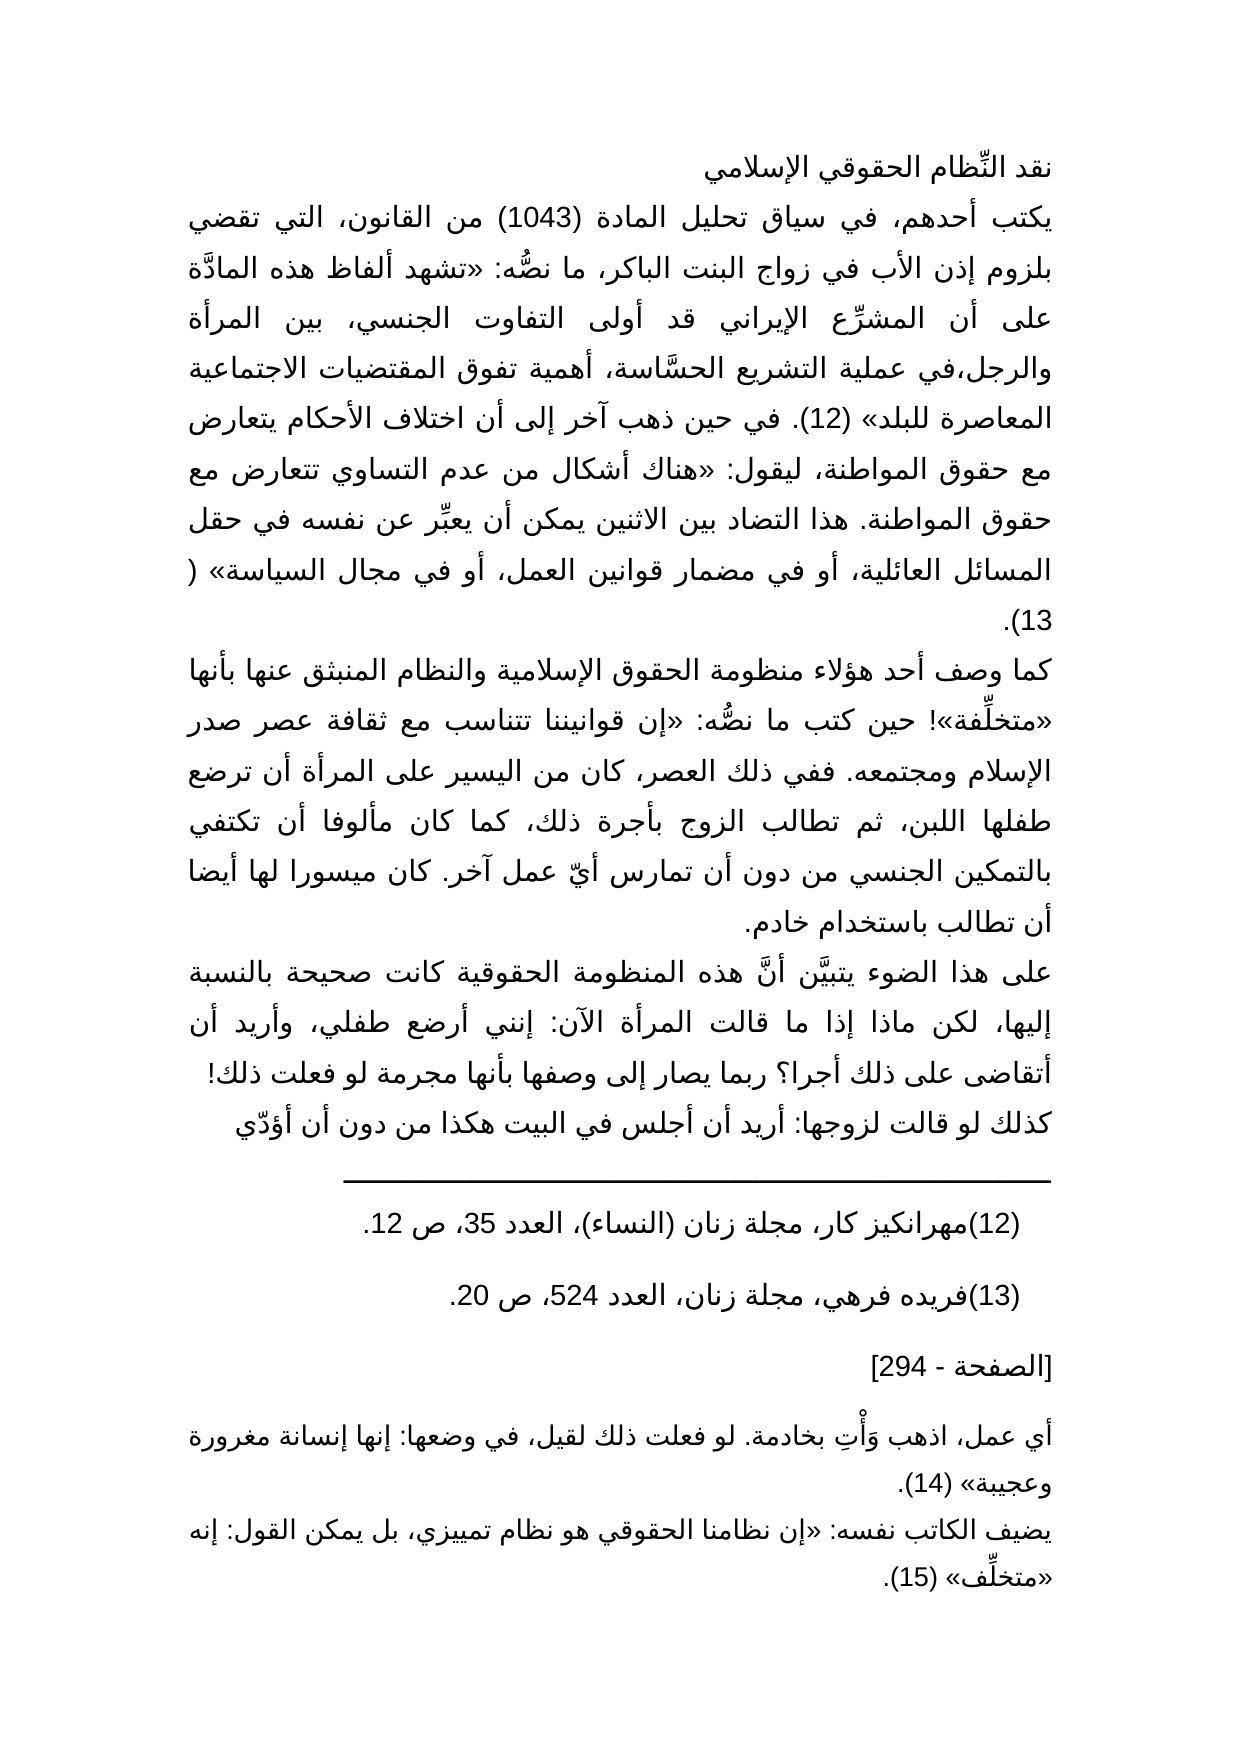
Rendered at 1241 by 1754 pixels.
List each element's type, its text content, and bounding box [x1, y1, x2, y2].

text [الصفحة - 294] [187, 1349, 1053, 1382]
text كذلك لو قالت لزوجها: أريد أن أجلس في البيت هكذا من دون أن أؤدّي [187, 1106, 1053, 1139]
text أي عمل، اذهب وَأْتِ بخادمة. لو فعلت ذلك لقيل، في وضعها: إنها إنسانة مغرورة وعجيبة» (14). [187, 1420, 1053, 1498]
text نقد النِّظام الحقوقي الإسلامي [187, 150, 1053, 183]
text على هذا الضوء يتبيَّن أنَّ هذه المنظومة الحقوقية كانت صحيحة بالنسبة إليها، لكن ماذا إذا ما قالت المرأة الآن: إنني أرضع طفلي، وأريد أن أتقاضى على ذلك أجرا؟ ربما يصار إلى وصفها بأنها مجرمة لو فعلت ذلك! [187, 955, 1053, 1089]
text كما وصف أحد هؤلاء منظومة الحقوق الإسلامية والنظام المنبثق عنها بأنها «متخلِّفة»! حين كتب ما نصُّه: «إن قوانيننا تتناسب مع ثقافة عصر صدر الإسلام ومجتمعه. ففي ذلك العصر، كان من اليسير على المرأة أن ترضع طفلها اللبن، ثم تطالب الزوج بأجرة ذلك، كما كان مألوفا أن تكتفي بالتمكين الجنسي من دون أن تمارس أيّ عمل آخر. كان ميسورا لها أيضا أن تطالب باستخدام خادم. [187, 653, 1053, 938]
text (12)مهرانكيز كار، مجلة زنان (النساء)، العدد 35، ص 12. [187, 1207, 1053, 1240]
text يضيف الكاتب نفسه: «إن نظامنا الحقوقي هو نظام تمييزي، بل يمكن القول: إنه «متخلِّف» (15). [187, 1514, 1053, 1592]
text (13)فريده فرهي، مجلة زنان، العدد 524، ص 20. [187, 1278, 1053, 1311]
text يكتب أحدهم، في سياق تحليل المادة (1043) من القانون، التي تقضي بلزوم إذن الأب في زواج البنت الباكر، ما نصُّه: «تشهد ألفاظ هذه المادَّة على أن المشرِّع الإيراني قد أولى التفاوت الجنسي، بين المرأة والرجل،في عملية التشريع الحسَّاسة، أهمية تفوق المقتضيات الاجتماعية المعاصرة للبلد» (12). في حين ذهب آخر إلى أن اختلاف الأحكام يتعارض مع حقوق المواطنة، ليقول: «هناك أشكال من عدم التساوي تتعارض مع حقوق المواطنة. هذا التضاد بين الاثنين يمكن أن يعبِّر عن نفسه في حقل المسائل العائلية، أو في مضمار قوانين العمل، أو في مجال السياسة» (13). [187, 200, 1053, 636]
text ـــــــــــــــــــــــــــــــــــــــــــــــــــــــــــــــــــــــــــــــــــ [187, 1156, 1053, 1190]
